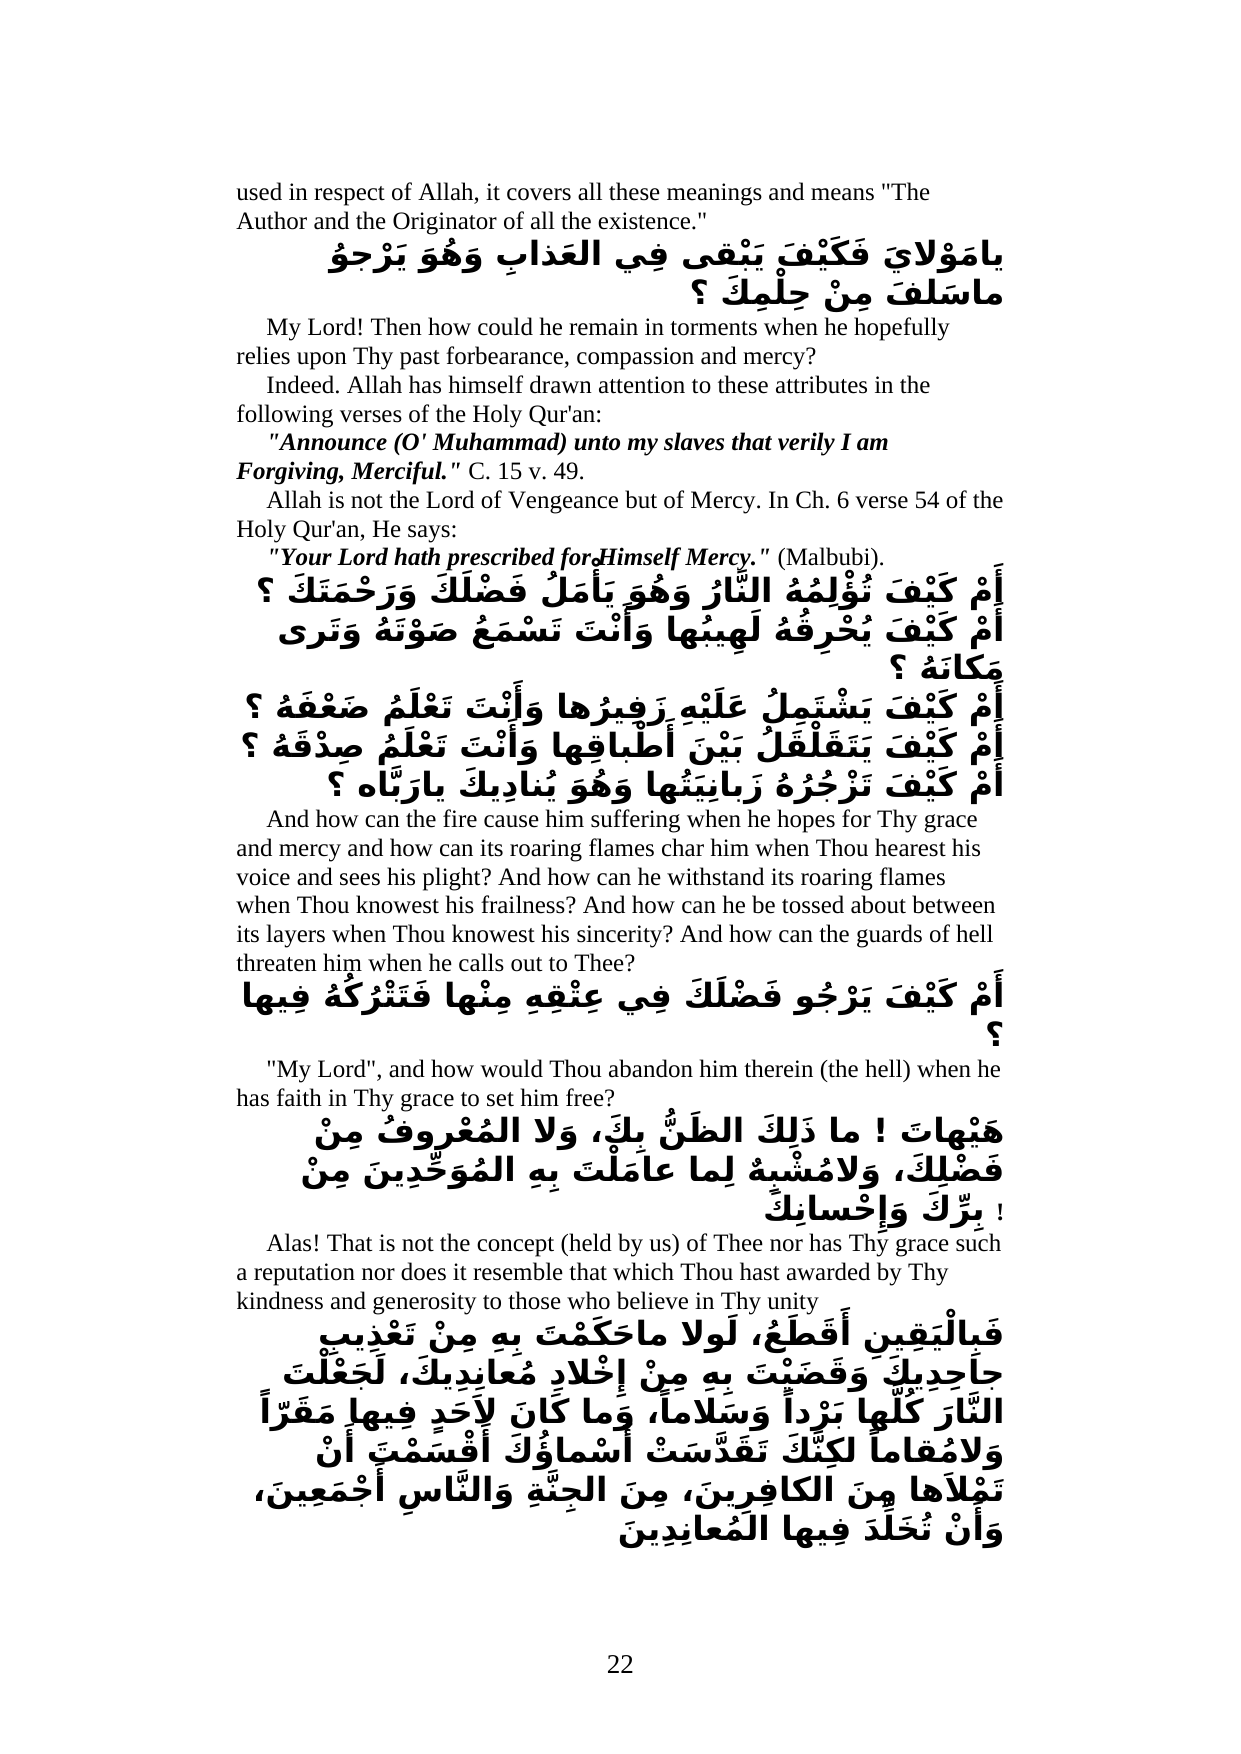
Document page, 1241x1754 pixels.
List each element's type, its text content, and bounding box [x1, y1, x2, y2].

text Allah is not the Lord of Vengeance but of Mercy. In Ch. 6 verse 54 of the Holy Qur'an, He says: [236, 485, 1004, 542]
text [236, 177, 1004, 235]
text "Announce (O' Muhammad) unto my slaves that verily I am Forgiving, Merciful." C. 15 v. 49. [236, 427, 1004, 485]
text هَيْهاتَ ! ما ذَلِكَ الظَنُّ بِكَ، وَلا المُعْروفُ مِنْ فَضْلِكَ، وَلامُشْبِهٌ لِما عامَلْتَ بِهِ المُوَحِّدِينَ مِنْ بِرِّكَ وَإِحْسانِكَ ! [236, 1112, 1004, 1228]
text أَمْ كَيْفَ تُؤْلِمُهُ النَّارُ وَهُوَ يَأْمَلُ فَضْلَكَ وَرَحْمَتَكَ ؟ أَمْ كَيْفَ يُحْرِقُهُ لَهِيبُها وَأَنْتَ تَسْمَعُ صَوْتَهُ وَتَرى مَكانَهُ ؟ [236, 571, 1004, 688]
text أَمْ كَيْفَ يَشْتَمِلُ عَلَيْهِ زَفِيرُها وَأَنْتَ تَعْلَمُ ضَعْفَهُ ؟ أَمْ كَيْفَ يَتَقَلْقَلُ بَيْنَ أَطْباقِها وَأَنْتَ تَعْلَمُ صِدْقَهُ ؟ أَمْ كَيْفَ تَزْجُرُهُ زَبانِيَتُها وَهُوَ يُنادِيكَ يارَبَّاه ؟ [236, 688, 1004, 804]
text Alas! That is not the concept (held by us) of Thee nor has Thy grace such a reputation nor does it resemble that which Thou hast awarded by Thy kindness and generosity to those who believe in Thy unity [236, 1228, 1004, 1315]
text يامَوْلايَ فَكَيْفَ يَبْقى فِي العَذابِ وَهُوَ يَرْجوُ ماسَلفَ مِنْ حِلْمِكَ ؟ [236, 235, 1004, 312]
text Indeed. Allah has himself drawn attention to these attributes in the following verses of the Holy Qur'an: [236, 370, 1004, 427]
text My Lord! Then how could he remain in torments when he hopefully relies upon Thy past forbearance, compassion and mercy? [236, 312, 1004, 370]
text And how can the fire cause him suffering when he hopes for Thy grace and mercy and how can its roaring flames char him when Thou hearest his voice and sees his plight? And how can he withstand its roaring flames when Thou knowest his frailness? And how can he be tossed about between its layers when Thou knowest his sincerity? And how can the guards of hell threaten him when he calls out to Thee? [236, 804, 1004, 977]
text أَمْ كَيْفَ يَرْجُو فَضْلَكَ فِي عِتْقِهِ مِنْها فَتَتْرُكُهُ فِيها ؟ [236, 977, 1004, 1054]
text فَبِالْيَقِينِ أَقَطَعُ، لَولا ماحَكَمْتَ بِهِ مِنْ تَعْذِيبِ جاحِدِيكَ وَقَضَيْتَ بِهِ مِنْ إِخْلادِ مُعانِدِيكَ، لَجَعْلْتَ النَّارَ كُلَّها بَرْداً وَسَلاماً، وَما كَانَ لاَحَدٍ فِيها مَقَرّاً وَلامُقاماً لكِنَّكَ تَقَدَّسَتْ أَسْماؤُكَ أَقْسَمْتَ أَنْ تَمْلاَها مِنَ الكافِرِينَ، مِنَ الجِنَّةِ وَالنَّاسِ أَجْمَعِينَ، وَأَنْ تُخَلِّدَ فِيها المُعانِدِينَ [236, 1315, 1004, 1548]
text "My Lord", and how would Thou abandon him therein (the hell) when he has faith in Thy grace to set him free? [236, 1054, 1004, 1112]
text "Your Lord hath prescribed for Himself Mercy." (Malbubi). [236, 542, 1004, 571]
